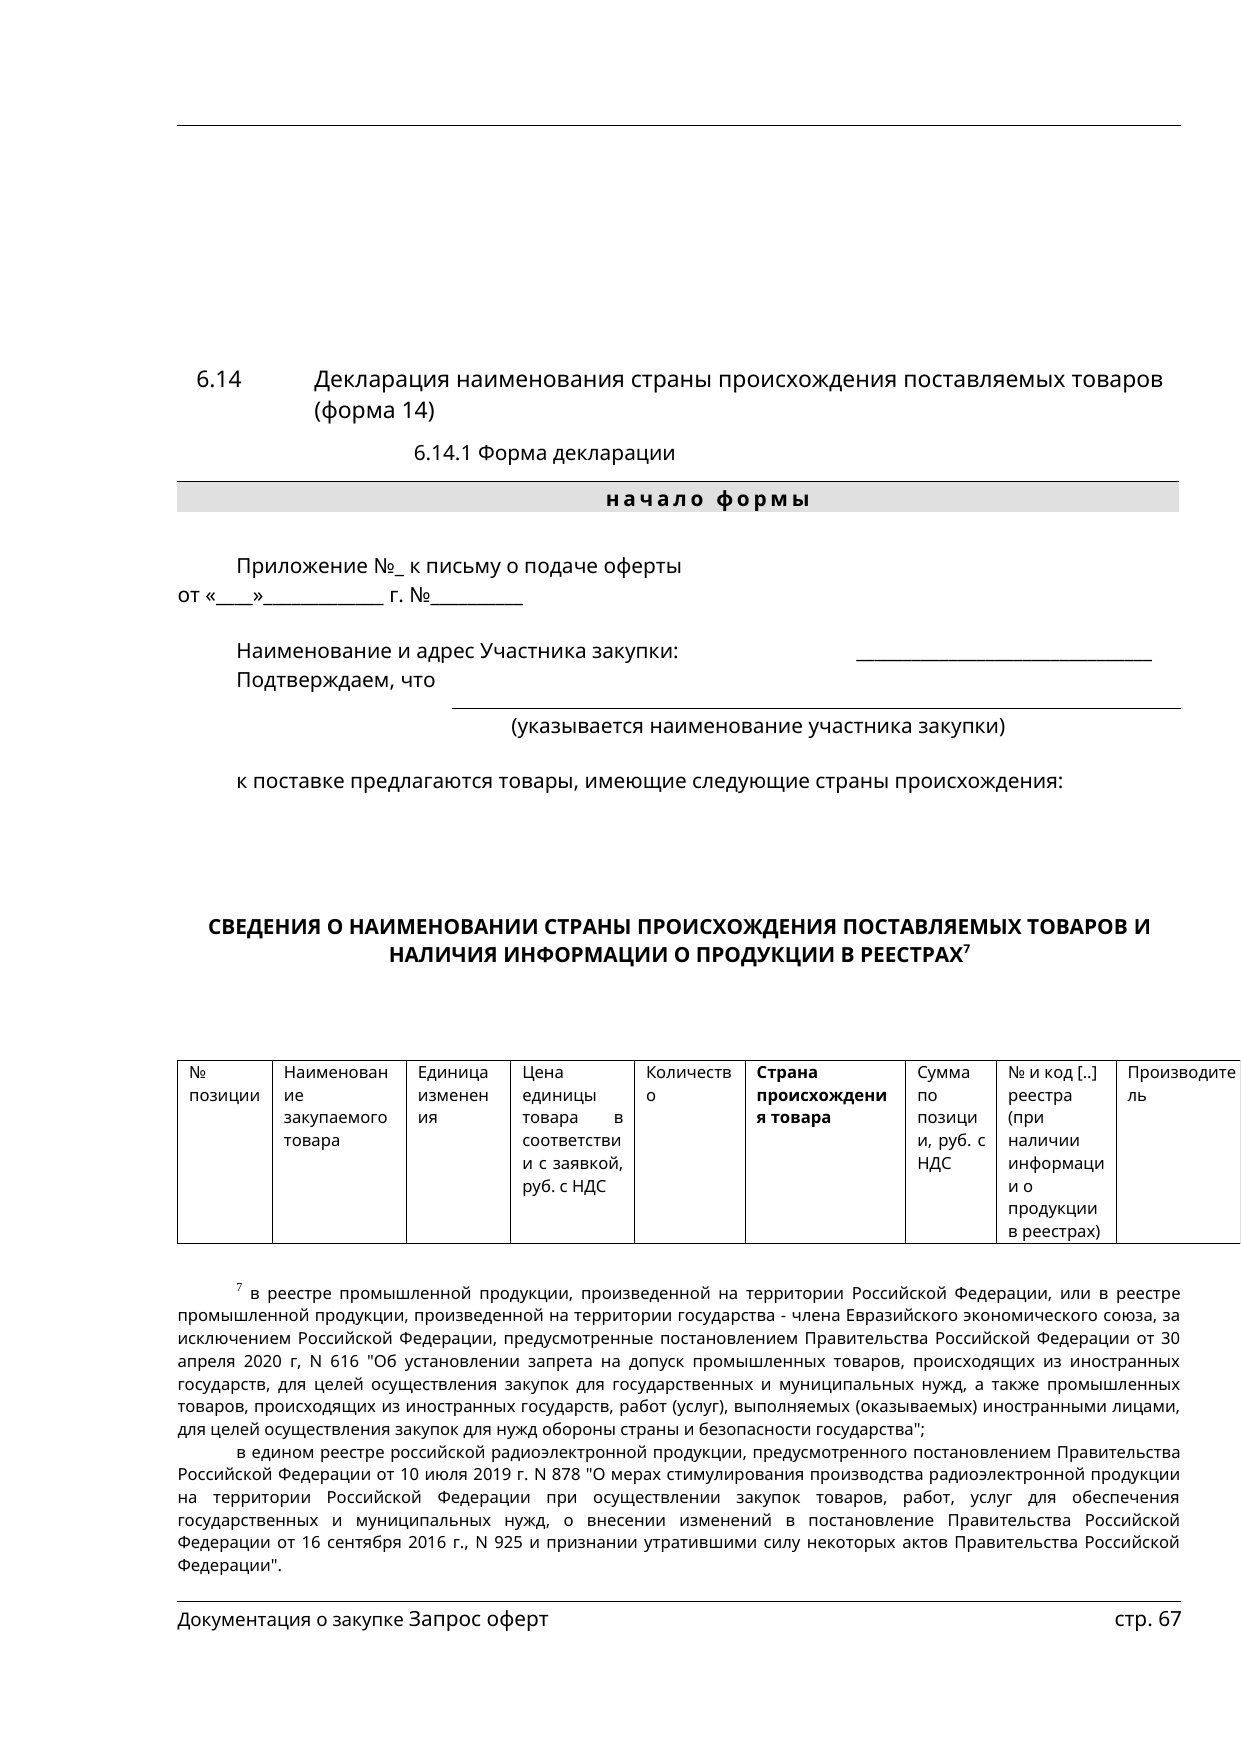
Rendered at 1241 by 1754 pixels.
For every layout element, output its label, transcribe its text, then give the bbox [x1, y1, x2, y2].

text (указывается наименование участника закупки) [452, 709, 1181, 739]
text Подтверждаем, что [177, 665, 1181, 693]
table_header Наименование закупаемого товара [273, 1061, 406, 1242]
text начало формы [177, 482, 1179, 512]
table_header Сумма по позиции, руб. с НДС [906, 1061, 996, 1242]
table_header Страна происхождения товара [746, 1061, 905, 1242]
text 6.14.1 Форма декларации [413, 438, 1181, 466]
table_header Единица изменения [407, 1061, 510, 1242]
table_header № позиции [178, 1061, 272, 1242]
table_header Количество [635, 1061, 745, 1242]
text Сведения о наименовании страны происхождения поставляемых товаров и наличия информации о продукции в реестрах [177, 912, 1181, 969]
table_header Цена единицы товара в соответствии с заявкой, руб. с НДС [511, 1061, 634, 1242]
text к поставке предлагаются товары, имеющие следующие страны происхождения: [177, 766, 1181, 794]
table_header № и код [..] реестра (при наличии информации о продукции в реестрах) [997, 1061, 1116, 1242]
subtitle Декларация наименования страны происхождения поставляемых товаров (форма 14) [196, 363, 1181, 425]
text Приложение №_ к письму о подаче оферты от «____»_____________ г. №__________ [177, 551, 1181, 608]
table_header Производитель [1117, 1061, 1240, 1242]
text Наименование и адрес Участника закупки: ________________________________ [177, 637, 1181, 665]
